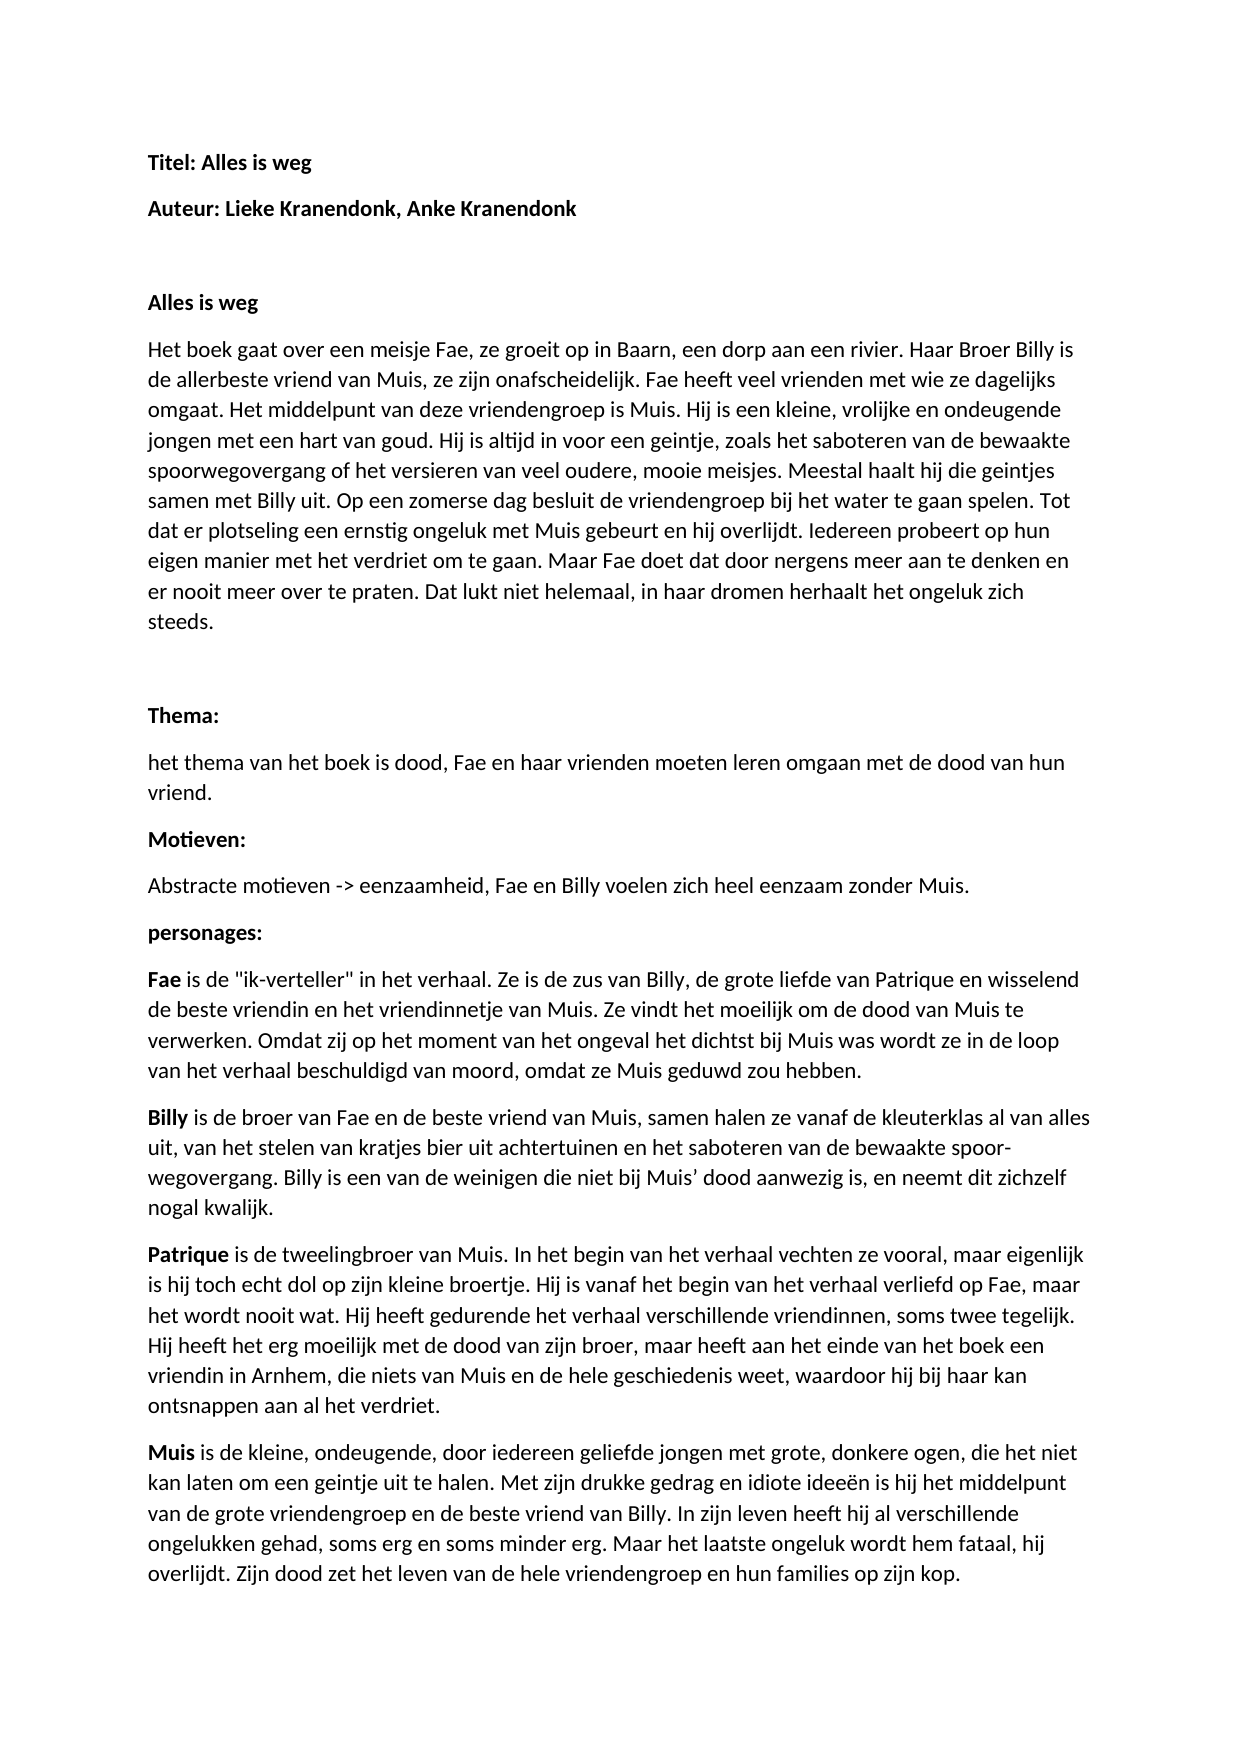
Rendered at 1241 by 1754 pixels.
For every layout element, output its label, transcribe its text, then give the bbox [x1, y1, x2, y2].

subtitle Alles is weg [148, 288, 1093, 316]
text Abstracte motieven -> eenzaamheid, Fae en Billy voelen zich heel eenzaam zonder Muis. [148, 872, 1093, 899]
text Billy is de broer van Fae en de beste vriend van Muis, samen halen ze vanaf de kleuterklas al van alles uit, van het stelen van kratjes bier uit achtertuinen en het saboteren van de bewaakte spoor-wegovergang. Billy is een van de weinigen die niet bij Muis’ dood aanwezig is, en neemt dit zichzelf nogal kwalijk. [148, 1103, 1093, 1221]
text Het boek gaat over een meisje Fae, ze groeit op in Baarn, een dorp aan een rivier. Haar Broer Billy is de allerbeste vriend van Muis, ze zijn onafscheidelijk. Fae heeft veel vrienden met wie ze dagelijks omgaat. Het middelpunt van deze vriendengroep is Muis. Hij is een kleine, vrolijke en ondeugende jongen met een hart van goud. Hij is altijd in voor een geintje, zoals het saboteren van de bewaakte spoorwegovergang of het versieren van veel oudere, mooie meisjes. Meestal haalt hij die geintjes samen met Billy uit. Op een zomerse dag besluit de vriendengroep bij het water te gaan spelen. Tot dat er plotseling een ernstig ongeluk met Muis gebeurt en hij overlijdt. Iedereen probeert op hun eigen manier met het verdriet om te gaan. Maar Fae doet dat door nergens meer aan te denken en er nooit meer over te praten. Dat lukt niet helemaal, in haar dromen herhaalt het ongeluk zich steeds. [148, 335, 1093, 635]
text Patrique is de tweelingbroer van Muis. In het begin van het verhaal vechten ze vooral, maar eigenlijk is hij toch echt dol op zijn kleine broertje. Hij is vanaf het begin van het verhaal verliefd op Fae, maar het wordt nooit wat. Hij heeft gedurende het verhaal verschillende vriendinnen, soms twee tegelijk. Hij heeft het erg moeilijk met de dood van zijn broer, maar heeft aan het einde van het boek een vriendin in Arnhem, die niets van Muis en de hele geschiedenis weet, waardoor hij bij haar kan ontsnappen aan al het verdriet. [148, 1240, 1093, 1419]
text het thema van het boek is dood, Fae en haar vrienden moeten leren omgaan met de dood van hun vriend. [148, 748, 1093, 806]
text Motieven: [148, 825, 1093, 853]
subtitle Auteur: Lieke Kranendonk, Anke Kranendonk [148, 194, 1093, 222]
text Muis is de kleine, ondeugende, door iedereen geliefde jongen met grote, donkere ogen, die het niet kan laten om een geintje uit te halen. Met zijn drukke gedrag en idiote ideeën is hij het middelpunt van de grote vriendengroep en de beste vriend van Billy. In zijn leven heeft hij al verschillende ongelukken gehad, soms erg en soms minder erg. Maar het laatste ongeluk wordt hem fataal, hij overlijdt. Zijn dood zet het leven van de hele vriendengroep en hun families op zijn kop. [148, 1438, 1093, 1587]
text personages: [148, 918, 1093, 946]
text Fae is de "ik-verteller" in het verhaal. Ze is de zus van Billy, de grote liefde van Patrique en wisselend de beste vriendin en het vriendinnetje van Muis. Ze vindt het moeilijk om de dood van Muis te verwerken. Omdat zij op het moment van het ongeval het dichtst bij Muis was wordt ze in de loop van het verhaal beschuldigd van moord, omdat ze Muis geduwd zou hebben. [148, 965, 1093, 1084]
text Thema: [148, 701, 1093, 729]
text Titel: Alles is weg [148, 148, 1093, 176]
